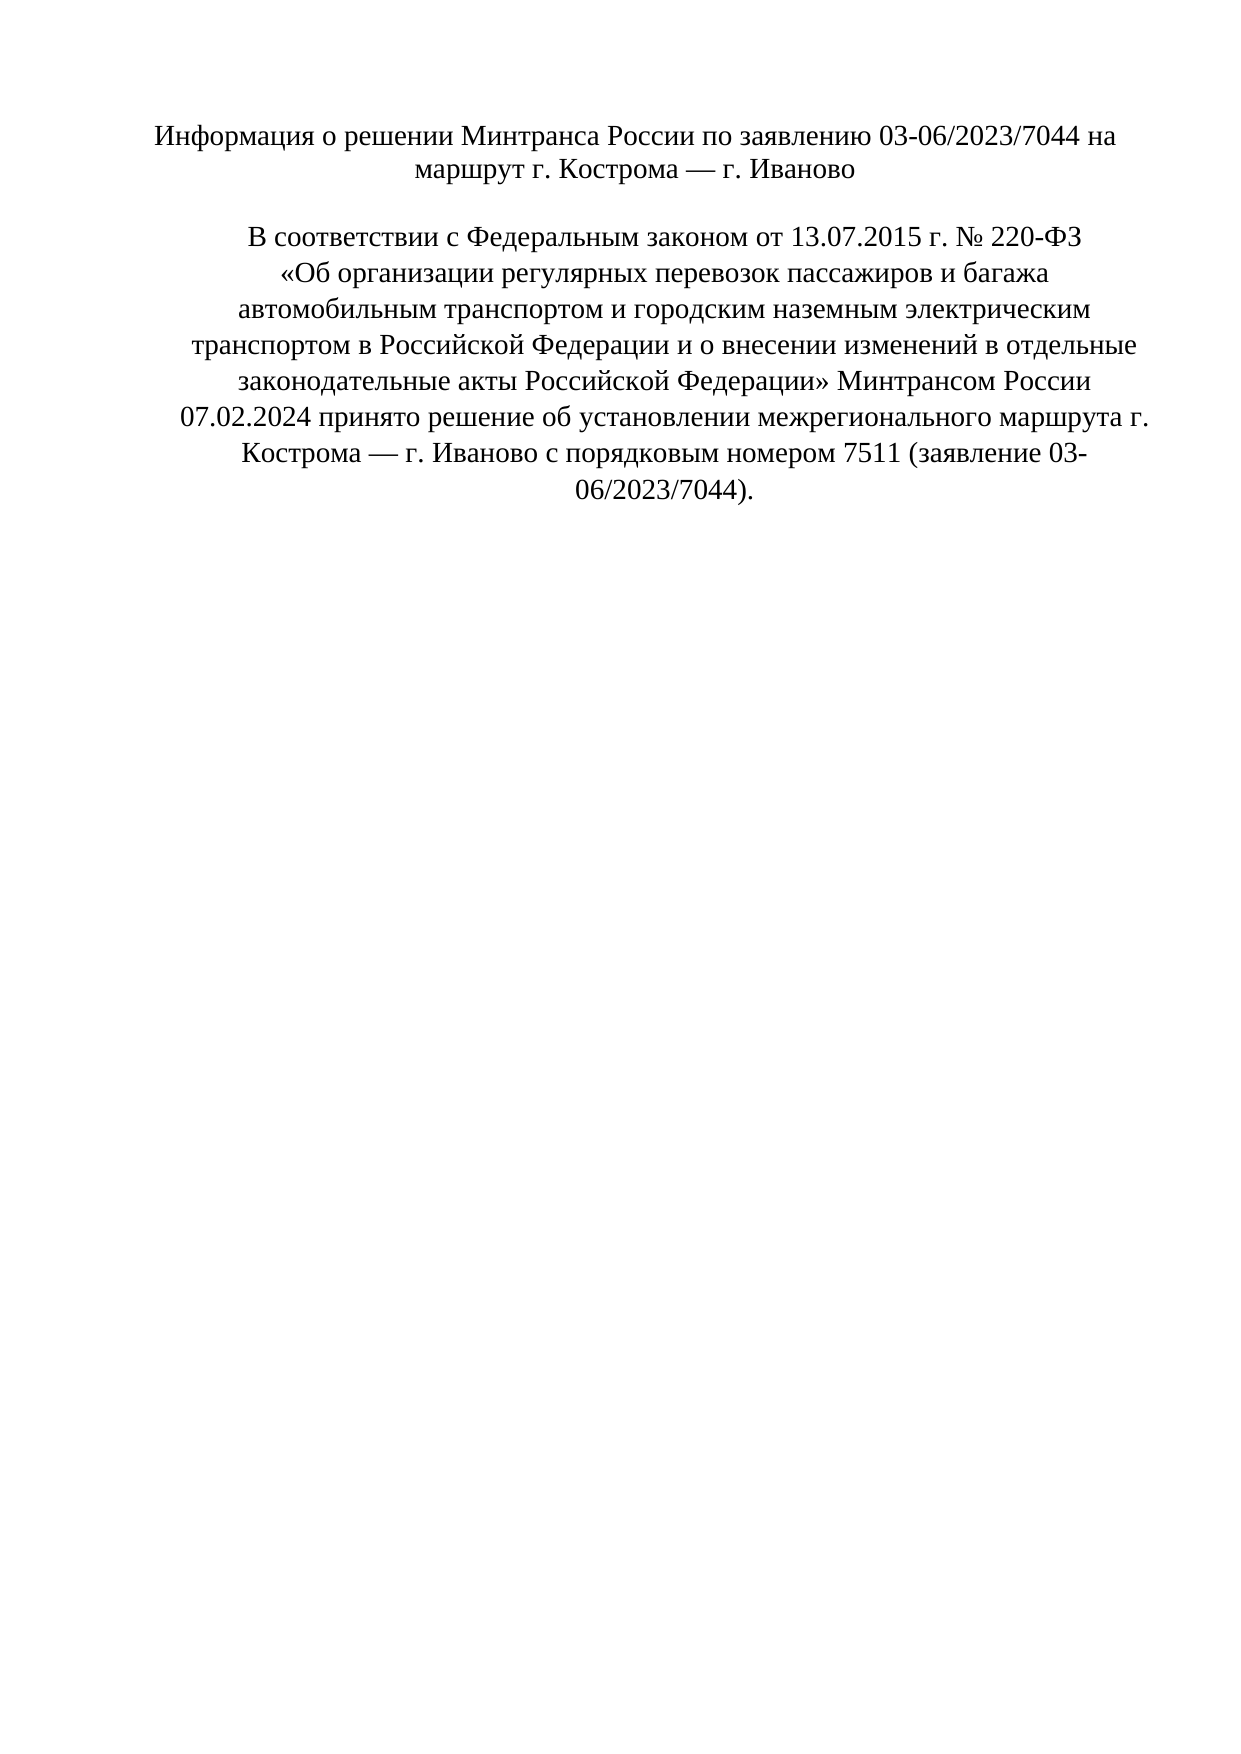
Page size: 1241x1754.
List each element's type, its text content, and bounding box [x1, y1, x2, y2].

text Информация о решении Минтранса России по заявлению 03-06/2023/7044 на маршрут г. Кострома — г. Иваново [118, 118, 1152, 185]
text В соответствии с Федеральным законом от 13.07.2015 г. № 220-ФЗ «Об организации регулярных перевозок пассажиров и багажа автомобильным транспортом и городским наземным электрическим транспортом в Российской Федерации и о внесении изменений в отдельные законодательные акты Российской Федерации» Минтрансом России 07.02.2024 принято решение об установлении межрегионального маршрута г. Кострома — г. Иваново с порядковым номером 7511 (заявление 03-06/2023/7044). [177, 219, 1152, 505]
